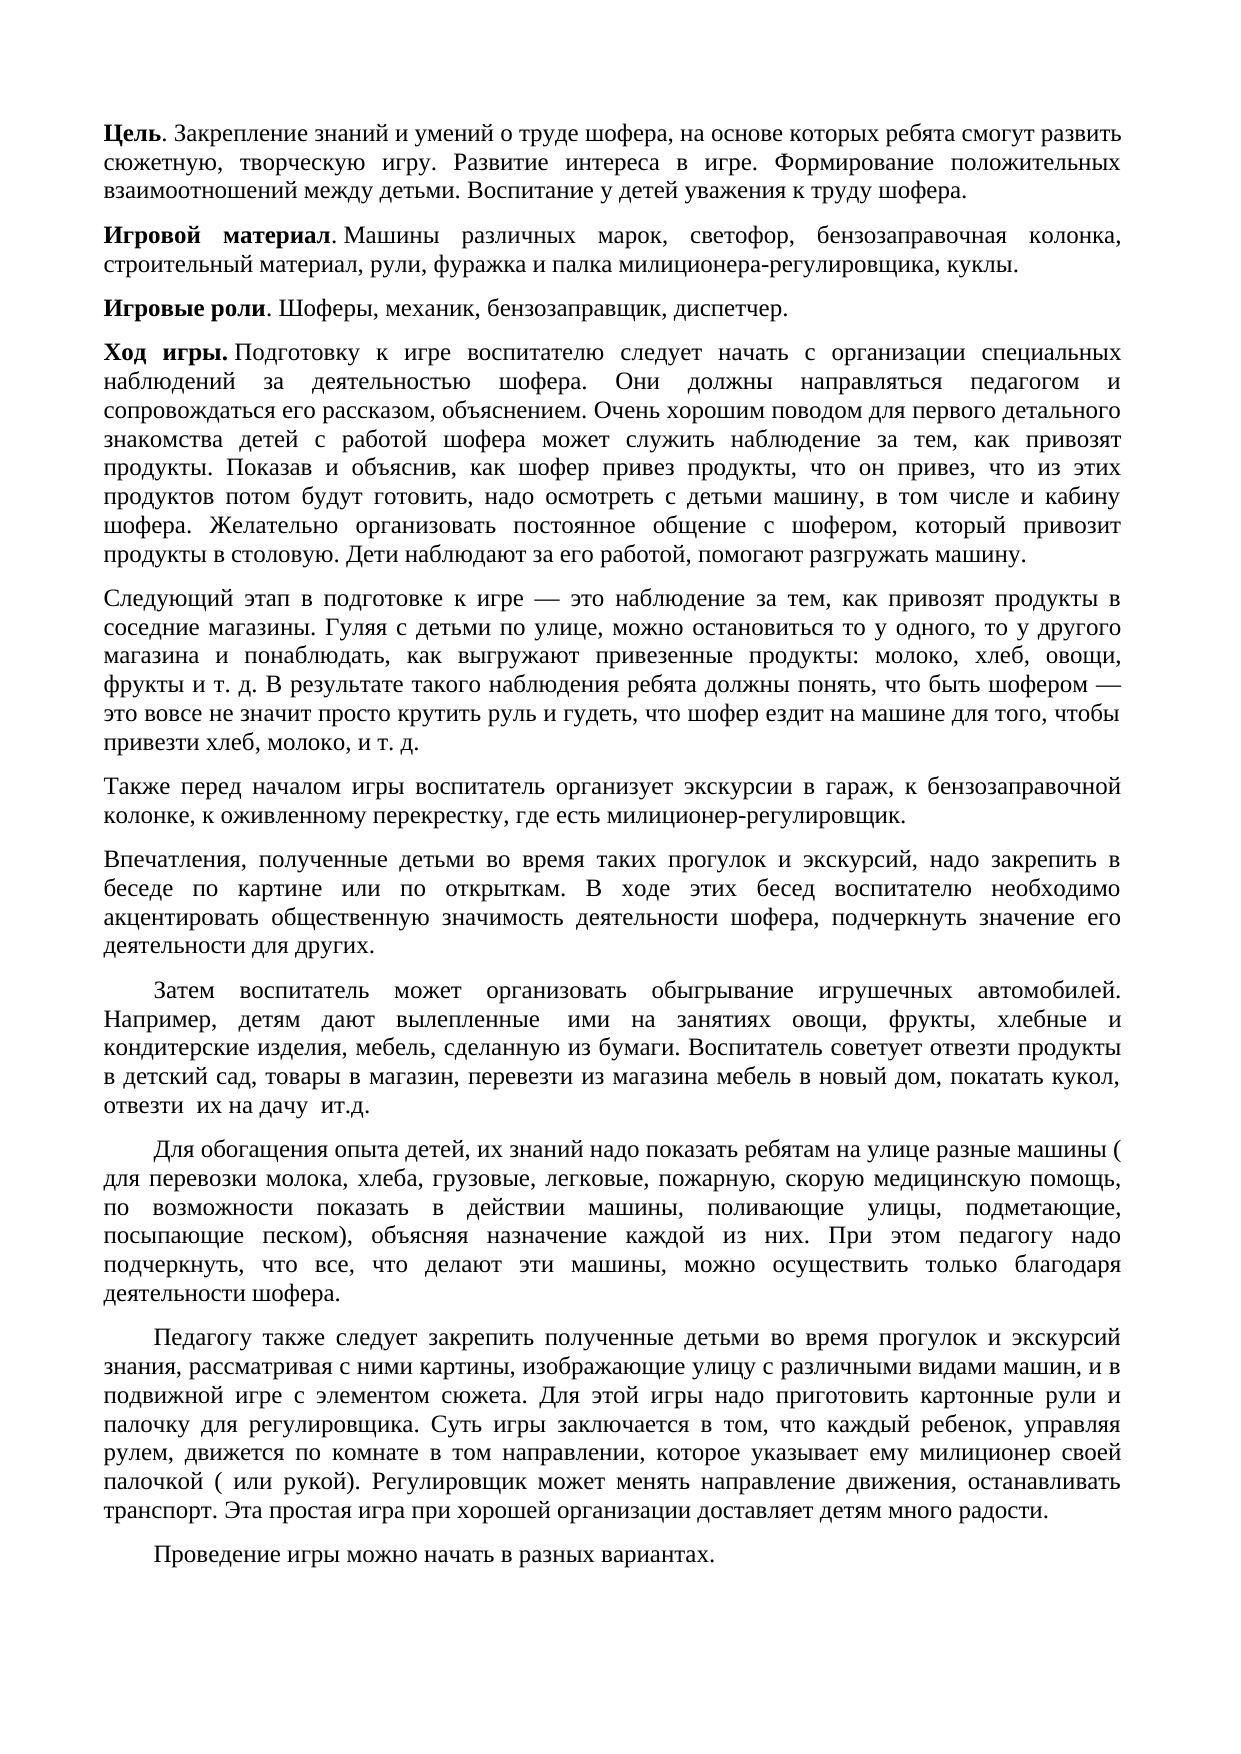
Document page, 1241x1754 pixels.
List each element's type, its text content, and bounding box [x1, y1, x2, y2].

text Для обогащения опыта детей, их знаний надо показать ребятам на улице разные машины ( для перевозки молока, хлеба, грузовые, легковые, пожарную, скорую медицинскую помощь, по возможности показать в действии машины, поливающие улицы, подметающие, посыпающие песком), объясняя назначение каждой из них. При этом педагогу надо подчеркнуть, что все, что делают эти машины, можно осуществить только благодаря деятельности шофера. [103, 1134, 1122, 1307]
text Затем воспитатель может организовать обыгрывание игрушечных автомобилей. Например, детям дают вылепленные ими на занятиях овощи, фрукты, хлебные и кондитерские изделия, мебель, сделанную из бумаги. Воспитатель советует отвезти продукты в детский сад, товары в магазин, перевезти из магазина мебель в новый дом, покатать кукол, отвезти их на дачу ит.д. [103, 975, 1122, 1119]
text Впечатления, полученные детьми во время таких прогулок и экскурсий, надо закрепить в беседе по картине или по открыткам. В ходе этих бесед воспитателю необходимо акцентировать общественную значимость деятельности шофера, подчеркнуть значение его деятельности для других. [103, 844, 1122, 959]
text Педагогу также следует закрепить полученные детьми во время прогулок и экскурсий знания, рассматривая с ними картины, изображающие улицу с различными видами машин, и в подвижной игре с элементом сюжета. Для этой игры надо приготовить картонные рули и палочку для регулировщика. Суть игры заключается в том, что каждый ребенок, управляя рулем, движется по комнате в том направлении, которое указывает ему милиционер своей палочкой ( или рукой). Регулировщик может менять направление движения, останавливать транспорт. Эта простая игра при хорошей организации доставляет детям много радости. [103, 1322, 1122, 1524]
text Следующий этап в подготовке к игре — это наблюдение за тем, как привозят продукты в соседние магазины. Гуляя с детьми по улице, можно остановиться то у одного, то у другого магазина и понаблюдать, как выгружают привезенные продукты: молоко, хлеб, овощи, фрукты и т. д. В результате такого наблюдения ребята должны понять, что быть шофером — это вовсе не значит просто крутить руль и гудеть, что шофер ездит на машине для того, чтобы привезти хлеб, молоко, и т. д. [103, 583, 1122, 756]
text Также перед началом игры воспитатель организует экскурсии в гараж, к бензозаправочной колонке, к оживленному перекрестку, где есть милиционер-регулировщик. [103, 771, 1122, 829]
text Цель. Закрепление знаний и умений о труде шофера, на основе которых ребята смогут развить сюжетную, творческую игру. Развитие интереса в игре. Формирование положительных взаимоотношений между детьми. Воспитание у детей уважения к труду шофера. [103, 118, 1122, 204]
text Ход игры. Подготовку к игре воспитателю следует начать с организации специальных наблюдений за деятельностью шофера. Они должны направляться педагогом и сопровождаться его рассказом, объяснением. Очень хорошим поводом для первого детального знакомства детей с работой шофера может служить наблюдение за тем, как привозят продукты. Показав и объяснив, как шофер привез продукты, что он привез, что из этих продуктов потом будут готовить, надо осмотреть с детьми машину, в том числе и кабину шофера. Желательно организовать постоянное общение с шофером, который привозит продукты в столовую. Дети наблюдают за его работой, помогают разгружать машину. [103, 337, 1122, 567]
text Игровой материал. Машины различных марок, светофор, бензозаправочная колонка, строительный материал, рули, фуражка и палка милиционера-регулировщика, куклы. [103, 220, 1122, 277]
text Игровые роли. Шоферы, механик, бензозаправщик, диспетчер. [103, 293, 1122, 322]
text Проведение игры можно начать в разных вариантах. [103, 1539, 1122, 1568]
